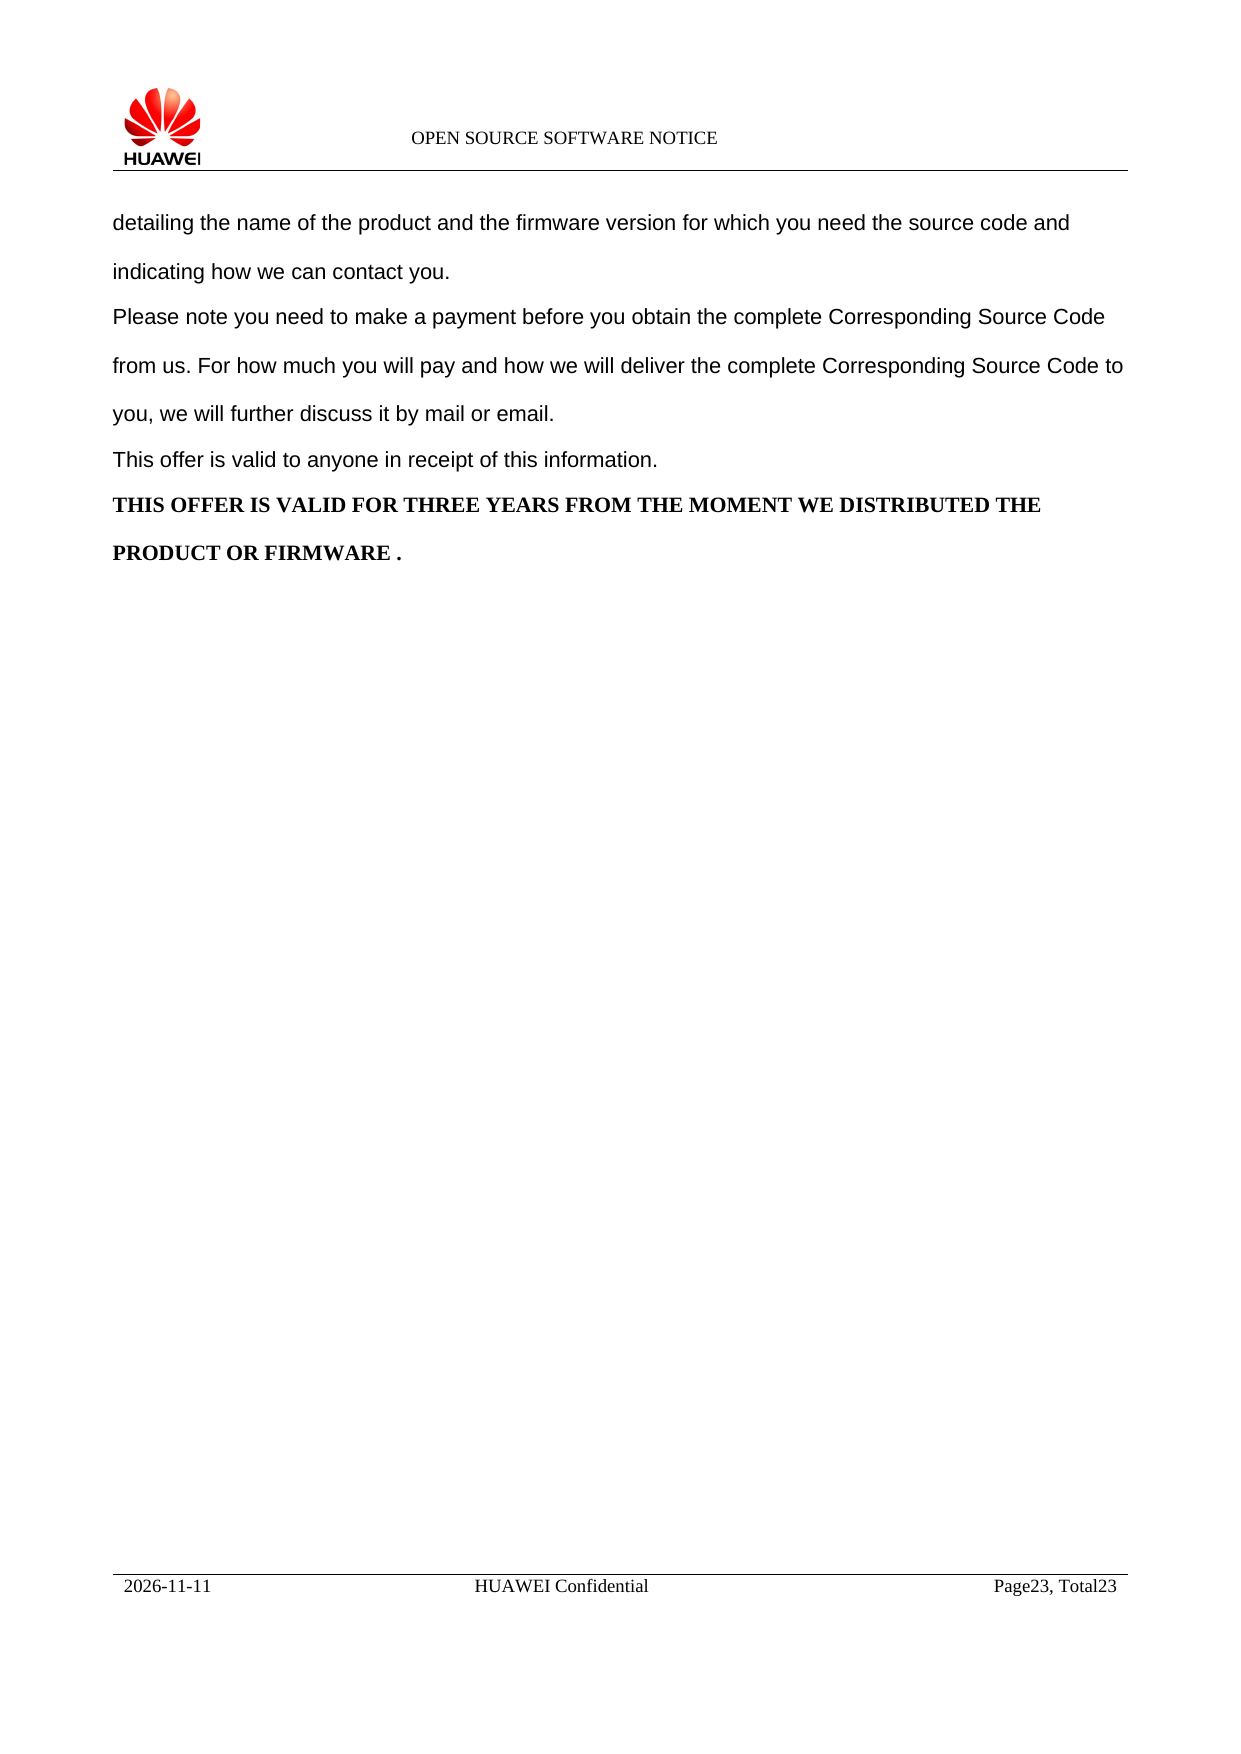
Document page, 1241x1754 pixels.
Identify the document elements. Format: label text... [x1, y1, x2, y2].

text This offer is valid for three years from the moment we distributed the product or firmware . [112, 488, 1128, 569]
text detailing the name of the product and the firmware version for which you need the source code and indicating how we can contact you. [112, 206, 1128, 288]
text This offer is valid to anyone in receipt of this information. [112, 443, 1128, 475]
picture [124, 88, 201, 165]
text Please note you need to make a payment before you obtain the complete Corresponding Source Code from us. For how much you will pay and how we will deliver the complete Corresponding Source Code to you, we will further discuss it by mail or email. [112, 300, 1128, 430]
